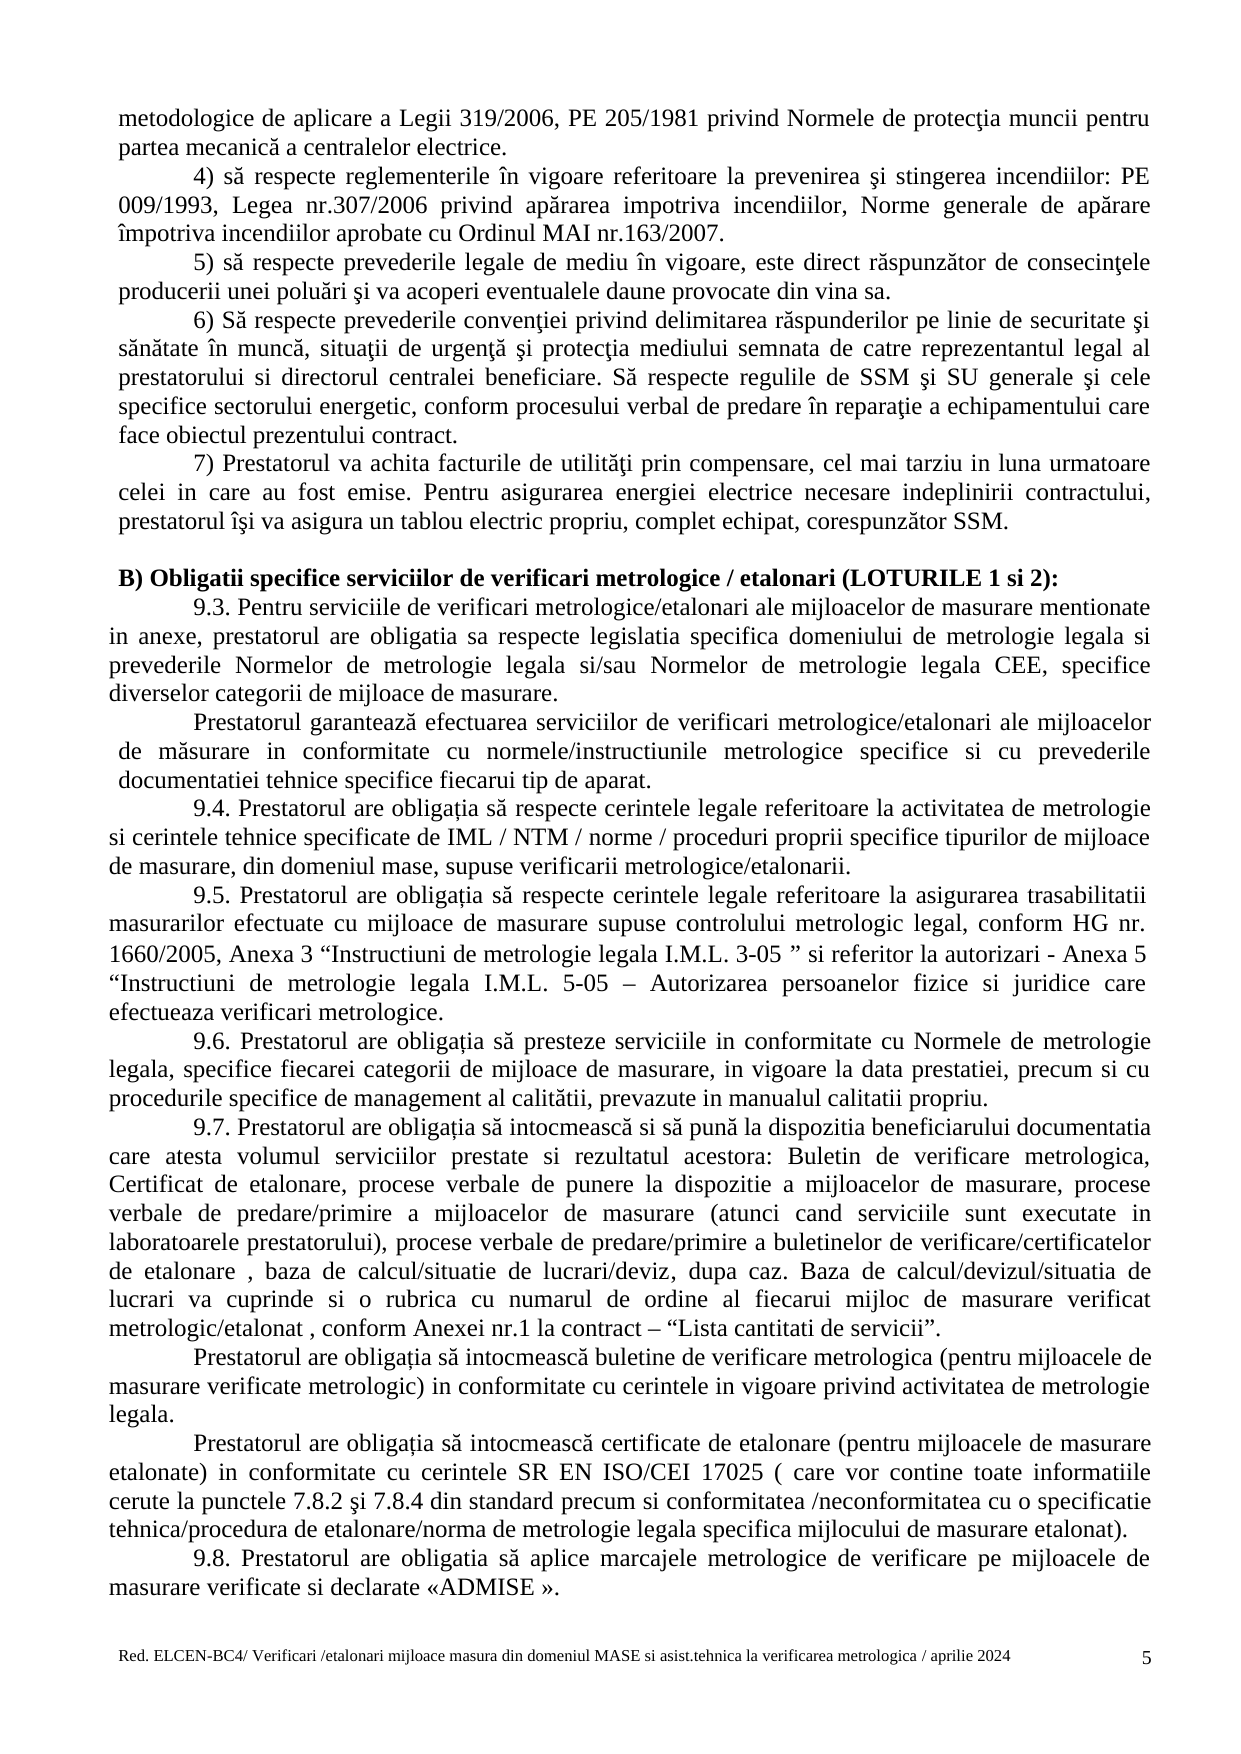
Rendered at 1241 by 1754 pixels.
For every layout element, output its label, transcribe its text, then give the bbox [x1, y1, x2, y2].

text 9.4. Prestatorul are obligația să respecte cerintele legale referitoare la activitatea de metrologie si cerintele tehnice specificate de IML / NTM / norme / proceduri proprii specifice tipurilor de mijloace de masurare, din domeniul mase, supuse verificarii metrologice/etalonarii. [109, 793, 1152, 880]
text 9.8. Prestatorul are obligatia să aplice marcajele metrologice de verificare pe mijloacele de masurare verificate si declarate «ADMISE ». [109, 1543, 1152, 1601]
text Prestatorul are obligația să intocmească certificate de etalonare (pentru mijloacele de masurare etalonate) in conformitate cu cerintele SR EN ISO/CEI 17025 ( care vor contine toate informatiile cerute la punctele 7.8.2 şi 7.8.4 din standard precum si conformitatea /neconformitatea cu o specificatie tehnica/procedura de etalonare/norma de metrologie legala specifica mijlocului de masurare etalonat). [109, 1428, 1152, 1543]
text 7) Prestatorul va achita facturile de utilităţi prin compensare, cel mai tarziu in luna urmatoare celei in care au fost emise. Pentru asigurarea energiei electrice necesare indeplinirii contractului, prestatorul îşi va asigura un tablou electric propriu, complet echipat, corespunzător SSM. [118, 448, 1152, 535]
text 9.5. Prestatorul are obligația să respecte cerintele legale referitoare la asigurarea trasabilitatii masurarilor efectuate cu mijloace de masurare supuse controlului metrologic legal, conform HG nr. 1660/2005, Anexa 3 “Instructiuni de metrologie legala I.M.L. 3-05 ” si referitor la autorizari - Anexa 5 “Instructiuni de metrologie legala I.M.L. 5-05 – Autorizarea persoanelor fizice si juridice care efectueaza verificari metrologice. [109, 880, 1147, 1026]
text Prestatorul are obligația să intocmească buletine de verificare metrologica (pentru mijloacele de masurare verificate metrologic) in conformitate cu cerintele in vigoare privind activitatea de metrologie legala. [109, 1342, 1152, 1428]
text B) Obligatii specifice serviciilor de verificari metrologice / etalonari (LOTURILE 1 si 2): [118, 563, 1152, 592]
text 5) să respecte prevederile legale de mediu în vigoare, este direct răspunzător de consecinţele producerii unei poluări şi va acoperi eventualele daune provocate din vina sa. [118, 247, 1152, 305]
text 9.7. Prestatorul are obligația să intocmească si să pună la dispozitia beneficiarului documentatia care atesta volumul serviciilor prestate si rezultatul acestora: Buletin de verificare metrologica, Certificat de etalonare, procese verbale de punere la dispozitie a mijloacelor de masurare, procese verbale de predare/primire a mijloacelor de masurare (atunci cand serviciile sunt executate in laboratoarele prestatorului), procese verbale de predare/primire a buletinelor de verificare/certificatelor de etalonare , baza de calcul/situatie de lucrari/deviz, dupa caz. Baza de calcul/devizul/situatia de lucrari va cuprinde si o rubrica cu numarul de ordine al fiecarui mijloc de masurare verificat metrologic/etalonat , conform Anexei nr.1 la contract – “Lista cantitati de servicii”. [109, 1112, 1152, 1342]
text 9.6. Prestatorul are obligația să presteze serviciile in conformitate cu Normele de metrologie legala, specifice fiecarei categorii de mijloace de masurare, in vigoare la data prestatiei, precum si cu procedurile specifice de management al calitătii, prevazute in manualul calitatii propriu. [109, 1026, 1152, 1112]
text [118, 103, 1152, 161]
text 6) Să respecte prevederile convenţiei privind delimitarea răspunderilor pe linie de securitate şi sănătate în muncă, situaţii de urgenţă şi protecţia mediului semnata de catre reprezentantul legal al prestatorului si directorul centralei beneficiare. Să respecte regulile de SSM şi SU generale şi cele specifice sectorului energetic, conform procesului verbal de predare în reparaţie a echipamentului care face obiectul prezentului contract. [118, 305, 1152, 448]
text 9.3. Pentru serviciile de verificari metrologice/etalonari ale mijloacelor de masurare mentionate in anexe, prestatorul are obligatia sa respecte legislatia specifica domeniului de metrologie legala si prevederile Normelor de metrologie legala si/sau Normelor de metrologie legala CEE, specifice diverselor categorii de mijloace de masurare. [109, 592, 1152, 707]
text 4) să respecte reglementerile în vigoare referitoare la prevenirea şi stingerea incendiilor: PE 009/1993, Legea nr.307/2006 privind apărarea impotriva incendiilor, Norme generale de apărare împotriva incendiilor aprobate cu Ordinul MAI nr.163/2007. [118, 161, 1152, 247]
text Prestatorul garantează efectuarea serviciilor de verificari metrologice/etalonari ale mijloacelor de măsurare in conformitate cu normele/instructiunile metrologice specifice si cu prevederile documentatiei tehnice specifice fiecarui tip de aparat. [118, 707, 1152, 793]
